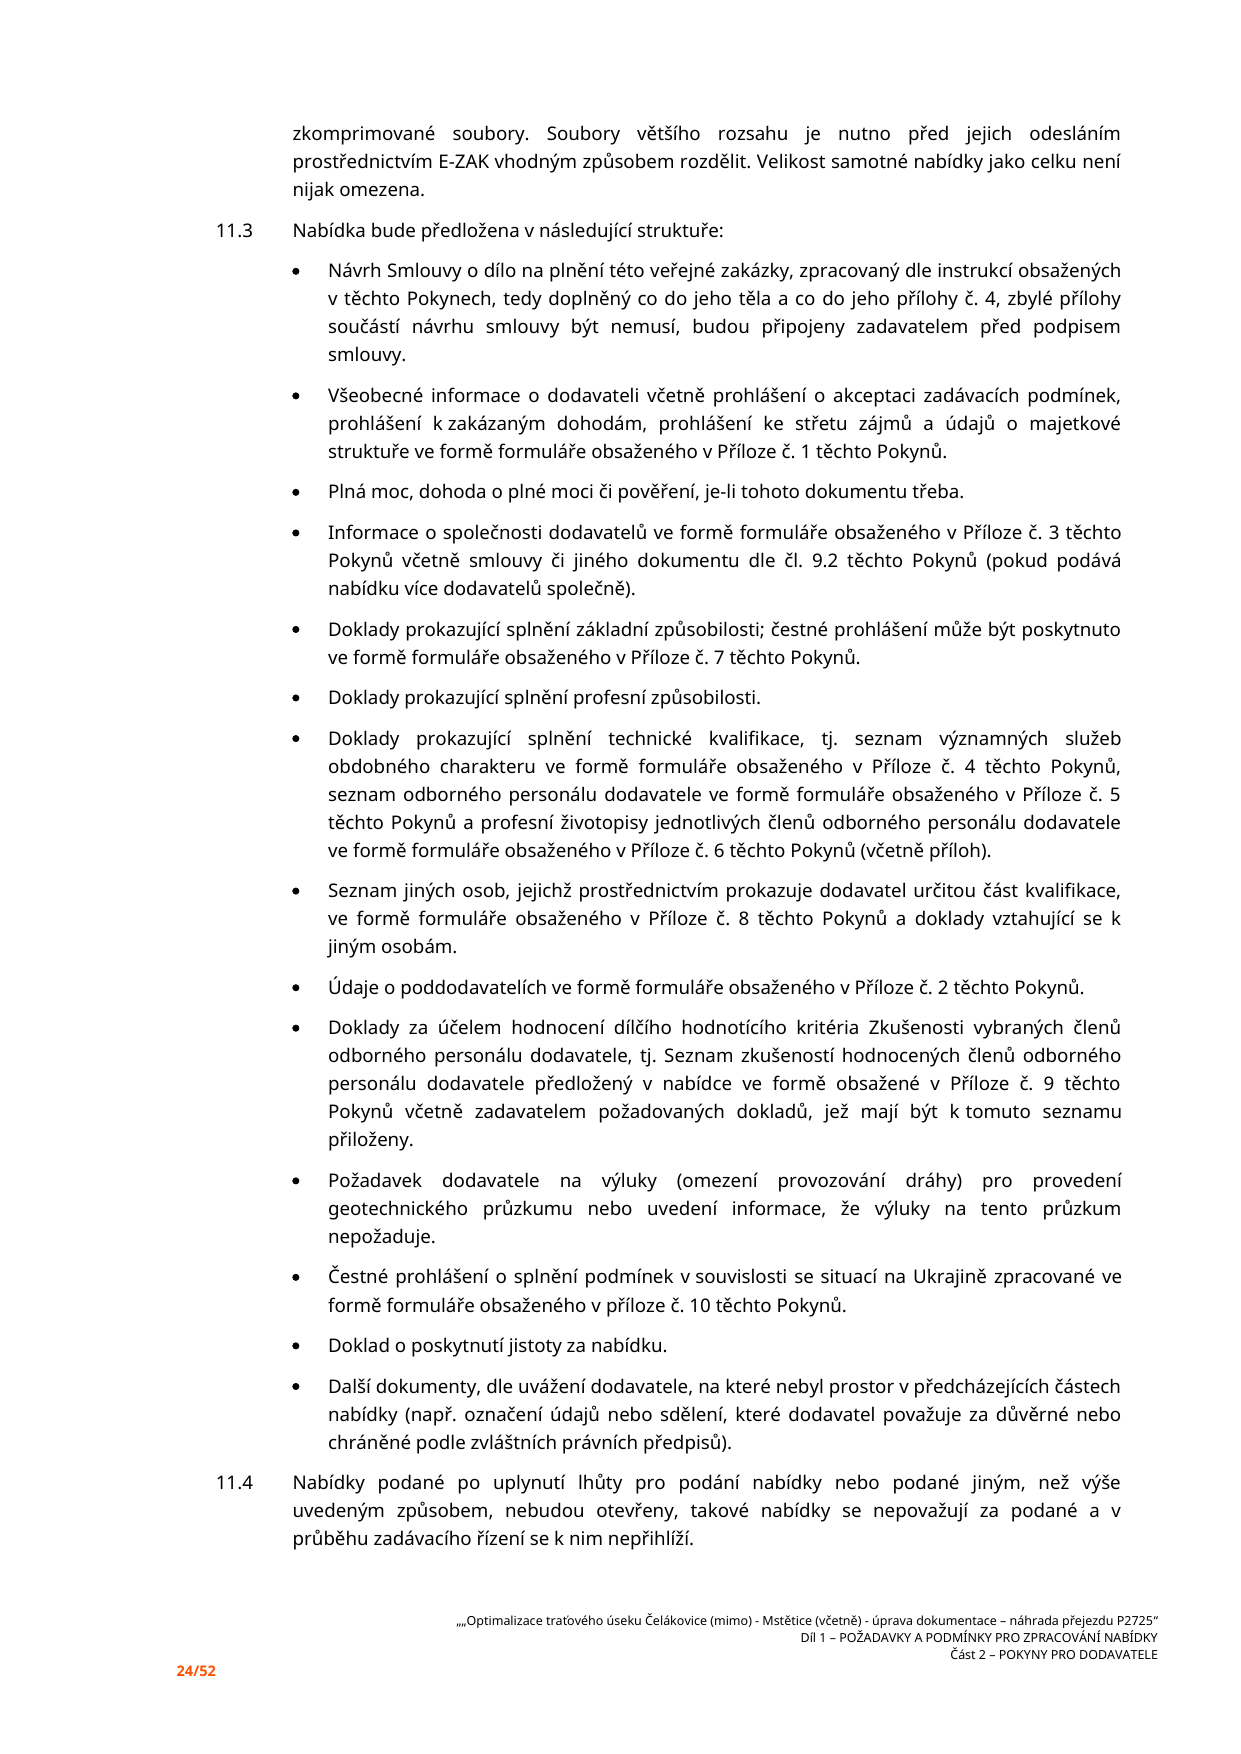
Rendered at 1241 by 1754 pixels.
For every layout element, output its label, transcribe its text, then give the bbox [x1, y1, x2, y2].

text Doklad o poskytnutí jistoty za nabídku. [292, 1332, 1122, 1358]
text Další dokumenty, dle uvážení dodavatele, na které nebyl prostor v předcházejících částech nabídky (např. označení údajů nebo sdělení, které dodavatel považuje za důvěrné nebo chráněné podle zvláštních právních předpisů). [292, 1373, 1122, 1454]
text Nabídky podané po uplynutí lhůty pro podání nabídky nebo podané jiným, než výše uvedeným způsobem, nebudou otevřeny, takové nabídky se nepovažují za podané a v průběhu zadávacího řízení se k nim nepřihlíží. [216, 1469, 1122, 1551]
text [216, 121, 1122, 202]
text Informace o společnosti dodavatelů ve formě formuláře obsaženého v Příloze č. 3 těchto Pokynů včetně smlouvy či jiného dokumentu dle čl. 9.2 těchto Pokynů (pokud podává nabídku více dodavatelů společně). [292, 519, 1122, 601]
text Všeobecné informace o dodavateli včetně prohlášení o akceptaci zadávacích podmínek, prohlášení k zakázaným dohodám, prohlášení ke střetu zájmů a údajů o majetkové struktuře ve formě formuláře obsaženého v Příloze č. 1 těchto Pokynů. [292, 382, 1122, 464]
text Nabídka bude předložena v následující struktuře: [216, 217, 1122, 243]
text Seznam jiných osob, jejichž prostřednictvím prokazuje dodavatel určitou část kvalifikace, ve formě formuláře obsaženého v Příloze č. 8 těchto Pokynů a doklady vztahující se k jiným osobám. [292, 878, 1122, 959]
text Plná moc, dohoda o plné moci či pověření, je-li tohoto dokumentu třeba. [292, 479, 1122, 504]
text Doklady prokazující splnění základní způsobilosti; čestné prohlášení může být poskytnuto ve formě formuláře obsaženého v Příloze č. 7 těchto Pokynů. [292, 616, 1122, 669]
text Doklady prokazující splnění profesní způsobilosti. [292, 684, 1122, 710]
text Údaje o poddodavatelích ve formě formuláře obsaženého v Příloze č. 2 těchto Pokynů. [292, 974, 1122, 1000]
text Doklady za účelem hodnocení dílčího hodnotícího kritéria Zkušenosti vybraných členů odborného personálu dodavatele, tj. Seznam zkušeností hodnocených členů odborného personálu dodavatele předložený v nabídce ve formě obsažené v Příloze č. 9 těchto Pokynů včetně zadavatelem požadovaných dokladů, jež mají být k tomuto seznamu přiloženy. [292, 1015, 1122, 1152]
text Požadavek dodavatele na výluky (omezení provozování dráhy) pro provedení geotechnického průzkumu nebo uvedení informace, že výluky na tento průzkum nepožaduje. [292, 1167, 1122, 1249]
text Čestné prohlášení o splnění podmínek v souvislosti se situací na Ukrajině zpracované ve formě formuláře obsaženého v příloze č. 10 těchto Pokynů. [292, 1264, 1122, 1317]
text Návrh Smlouvy o dílo na plnění této veřejné zakázky, zpracovaný dle instrukcí obsažených v těchto Pokynech, tedy doplněný co do jeho těla a co do jeho přílohy č. 4, zbylé přílohy součástí návrhu smlouvy být nemusí, budou připojeny zadavatelem před podpisem smlouvy. [292, 258, 1122, 367]
text Doklady prokazující splnění technické kvalifikace, tj. seznam významných služeb obdobného charakteru ve formě formuláře obsaženého v Příloze č. 4 těchto Pokynů, seznam odborného personálu dodavatele ve formě formuláře obsaženého v Příloze č. 5 těchto Pokynů a profesní životopisy jednotlivých členů odborného personálu dodavatele ve formě formuláře obsaženého v Příloze č. 6 těchto Pokynů (včetně příloh). [292, 725, 1122, 863]
